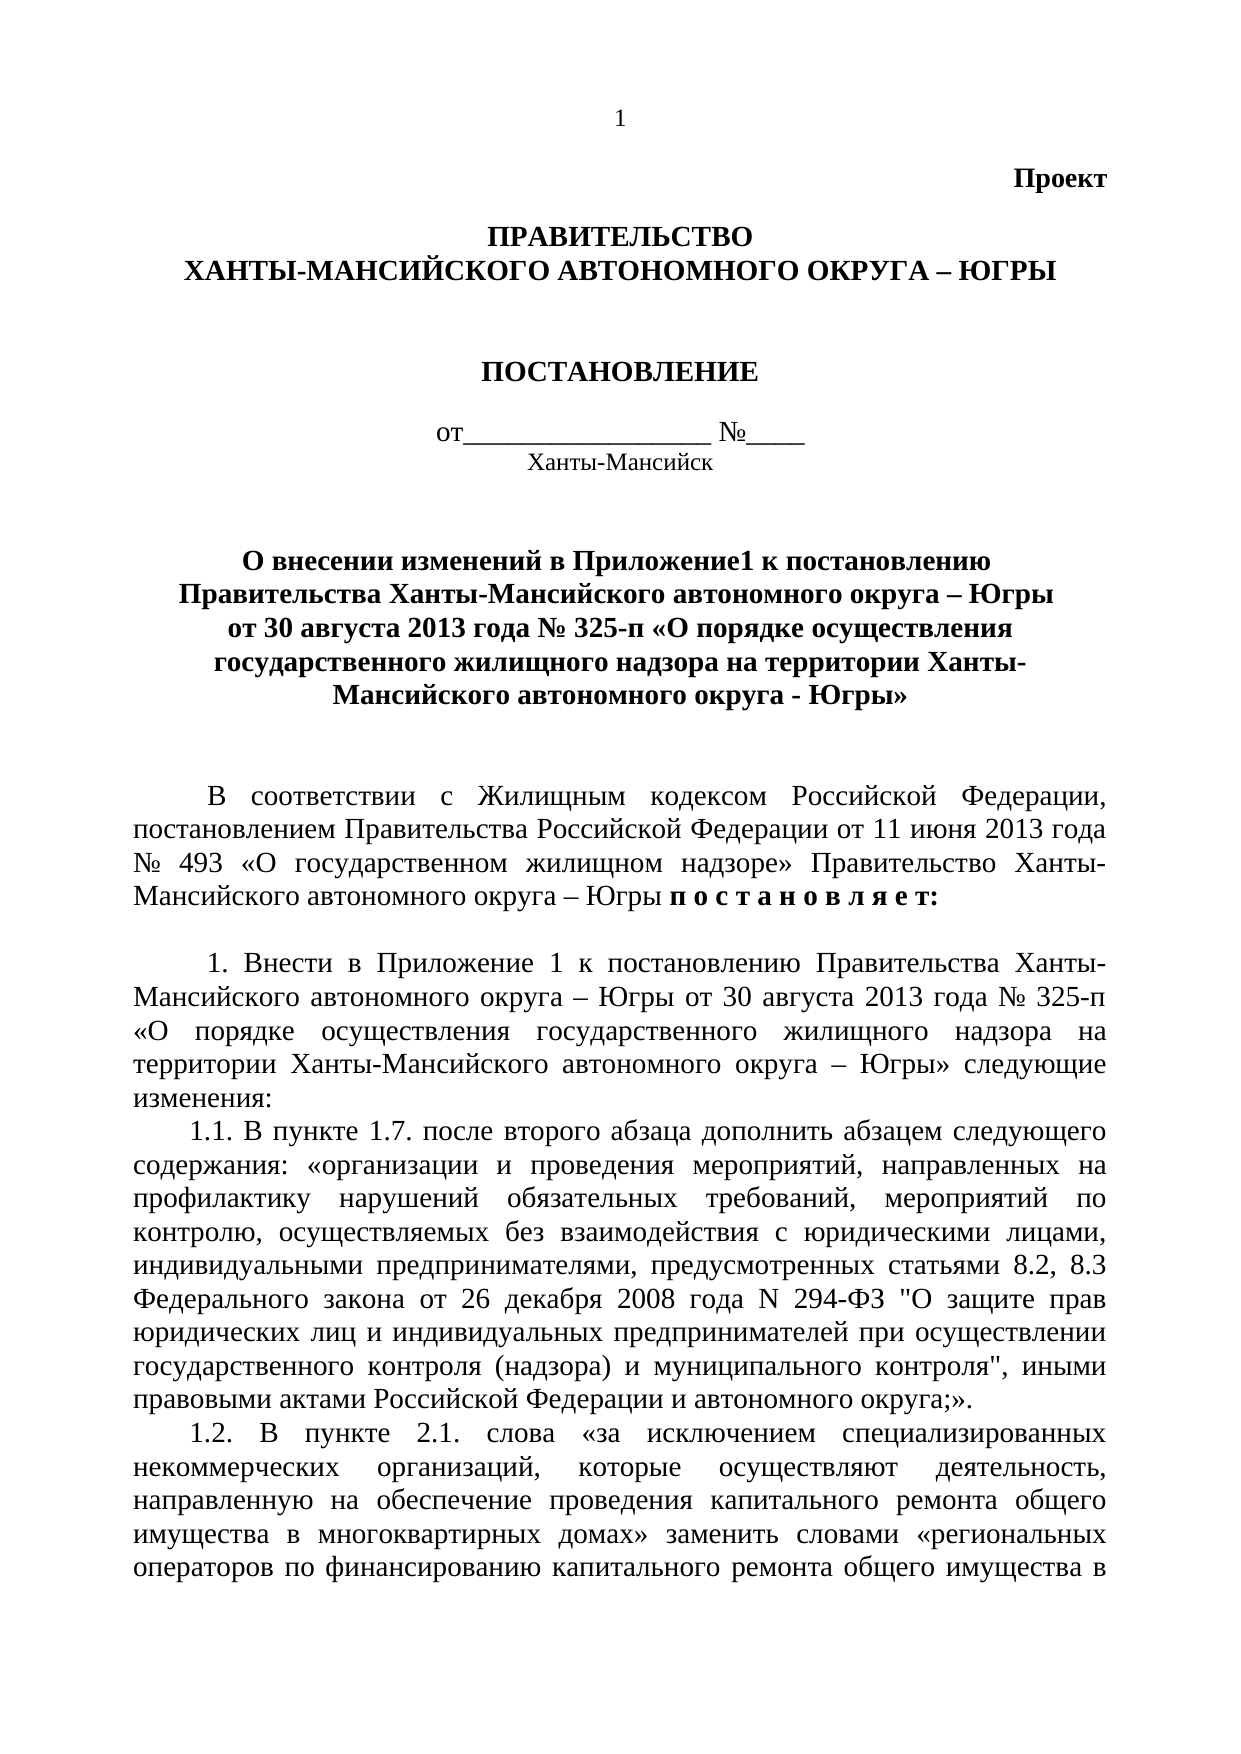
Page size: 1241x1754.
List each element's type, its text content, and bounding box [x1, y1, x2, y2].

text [133, 1415, 1107, 1583]
text О внесении изменений в Приложение1 к постановлению Правительства Ханты-Мансийского автономного округа – Югры от 30 августа 2013 года № 325-п «О порядке осуществления государственного жилищного надзора на территории Ханты-Мансийского автономного округа - Югры» [133, 543, 1107, 711]
title ПРАВИТЕЛЬСТВО [133, 219, 1107, 253]
text В соответствии с Жилищным кодексом Российской Федерации, постановлением Правительства Российской Федерации от 11 июня 2013 года № 493 «О государственном жилищном надзоре» Правительство Ханты-Мансийского автономного округа – Югры п о с т а н о в л я е т: [133, 778, 1107, 912]
text 1. Внести в Приложение 1 к постановлению Правительства Ханты-Мансийского автономного округа – Югры от 30 августа 2013 года № 325-п «О порядке осуществления государственного жилищного надзора на территории Ханты-Мансийского автономного округа – Югры» следующие изменения: [133, 946, 1107, 1113]
title ХАНТЫ-МАНСИЙСКОГО АВТОНОМНОГО ОКРУГА – ЮГРЫ [133, 253, 1107, 287]
title Ханты-Мансийск [133, 447, 1107, 476]
text 1.1. В пункте 1.7. после второго абзаца дополнить абзацем следующего содержания: «организации и проведения мероприятий, направленных на профилактику нарушений обязательных требований, мероприятий по контролю, осуществляемых без взаимодействия с юридическими лицами, индивидуальными предпринимателями, предусмотренных статьями 8.2, 8.3 Федерального закона от 26 декабря 2008 года N 294-ФЗ "О защите прав юридических лиц и индивидуальных предпринимателей при осуществлении государственного контроля (надзора) и муниципального контроля", иными правовыми актами Российской Федерации и автономного округа;». [133, 1113, 1107, 1415]
title от_________________ №____ [133, 414, 1107, 447]
title ПОСТАНОВЛЕНИЕ [133, 354, 1107, 387]
text Проект [133, 161, 1107, 193]
